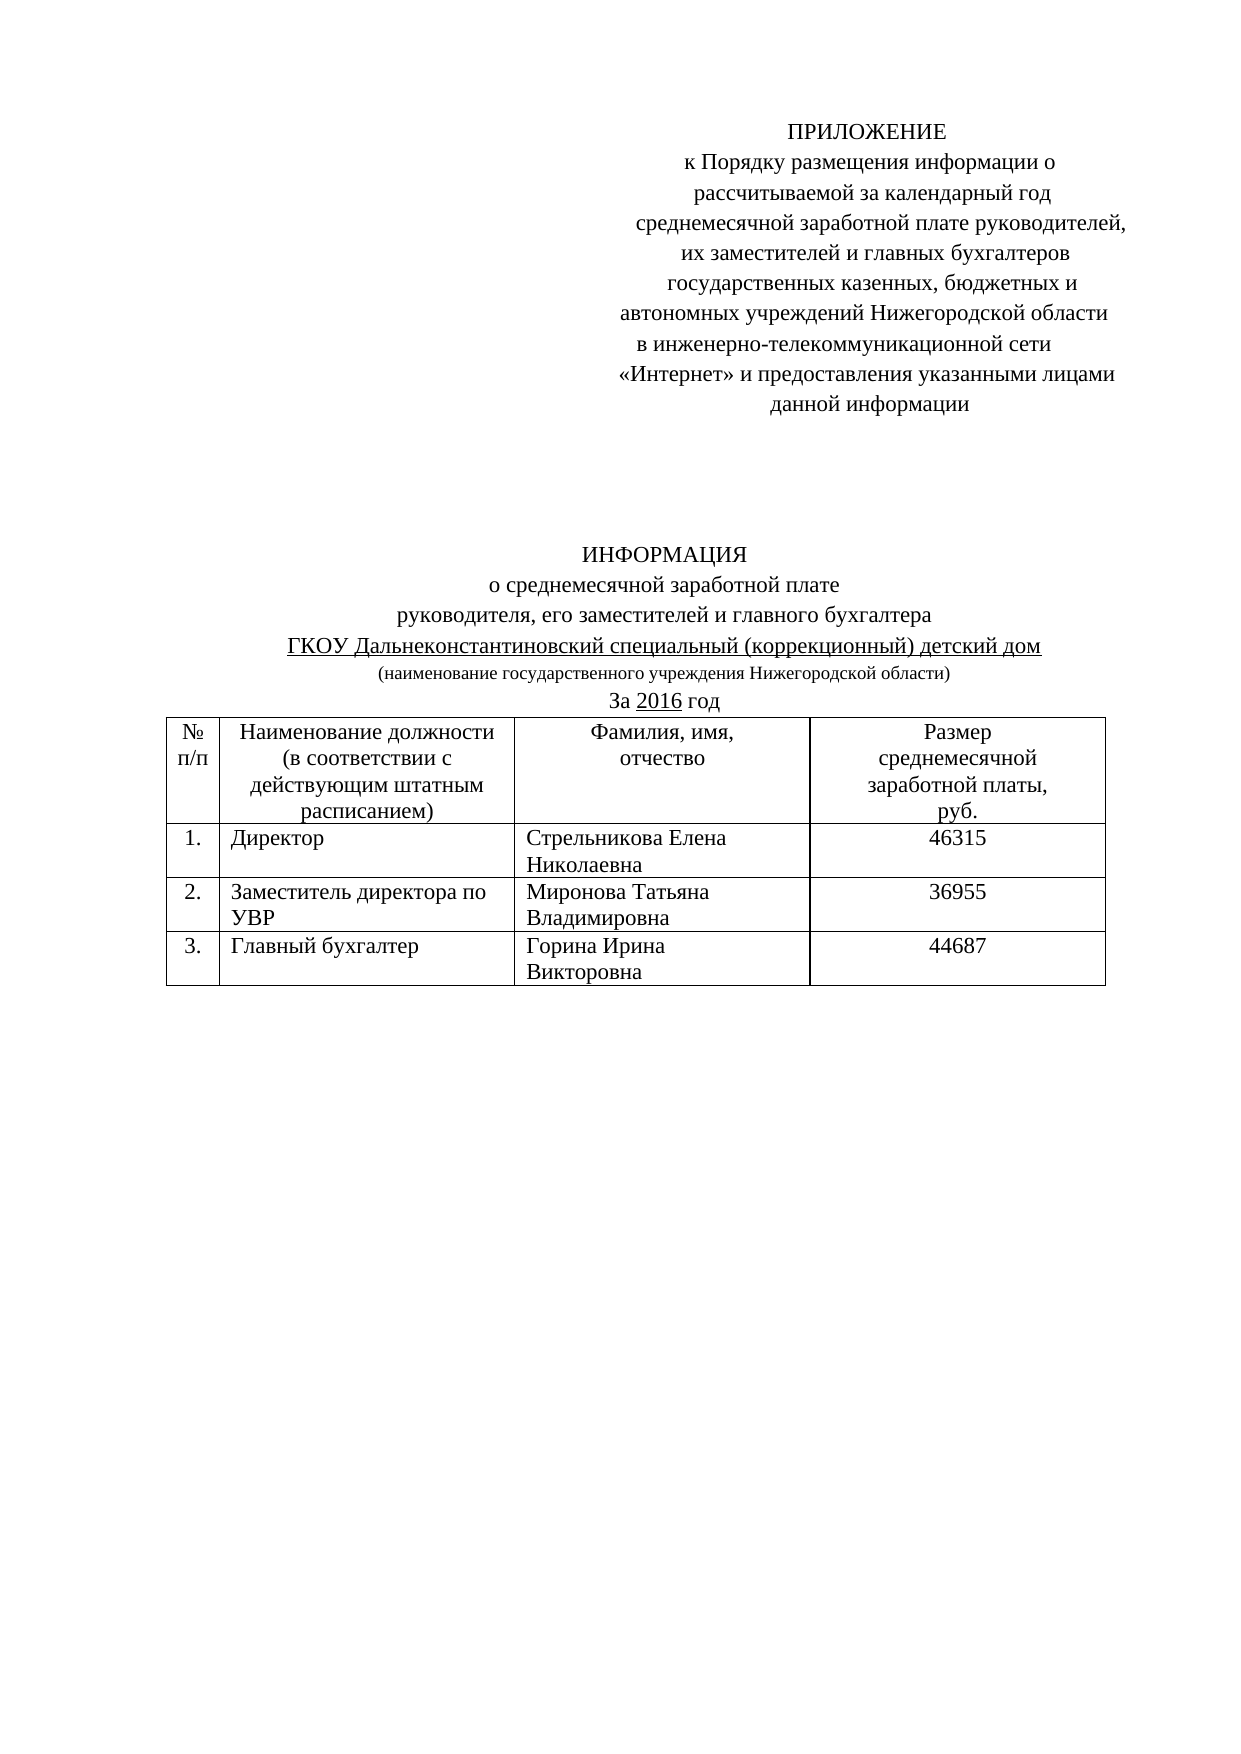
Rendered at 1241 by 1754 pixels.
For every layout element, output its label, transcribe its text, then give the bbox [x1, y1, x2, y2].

table_cell 1. [167, 824, 219, 877]
table_cell Стрельникова Елена Николаевна [515, 824, 809, 877]
table_cell 3. [167, 932, 219, 984]
text (наименование государственного учреждения Нижегородской области) [177, 662, 1152, 683]
text ПРИЛОЖЕНИЕ [177, 118, 1152, 144]
table_cell Директор [220, 824, 514, 877]
text ГКОУ Дальнеконстантиновский специальный (коррекционный) детский дом [177, 632, 1152, 658]
text о среднемесячной заработной плате [177, 571, 1152, 598]
table_header Фамилия, имя, отчество [515, 718, 809, 823]
text среднемесячной заработной плате руководителей, [177, 209, 1152, 235]
text За 2016 год [177, 687, 1152, 713]
table_cell 36955 [811, 878, 1105, 931]
table_cell Заместитель директора по УВР [220, 878, 514, 931]
table_cell Главный бухгалтер [220, 932, 514, 984]
table_cell Миронова Татьяна Владимировна [515, 878, 809, 931]
table_cell 46315 [811, 824, 1105, 877]
text в инженерно-телекоммуникационной сети [177, 329, 1152, 356]
text рассчитываемой за календарный год [177, 178, 1152, 205]
table_cell 44687 [811, 932, 1105, 984]
text к Порядку размещения информации о [177, 148, 1152, 175]
text «Интернет» и предоставления указанными лицами [177, 360, 1152, 386]
text данной информации [177, 390, 1152, 416]
text автономных учреждений Нижегородской области [177, 299, 1152, 326]
text ИНФОРМАЦИЯ [177, 541, 1152, 567]
table_header № п/п [167, 718, 219, 823]
text государственных казенных, бюджетных и [177, 269, 1152, 296]
table_header Наименование должности (в соответствии с действующим штатным расписанием) [220, 718, 514, 823]
table_header Размер среднемесячной заработной платы, руб. [811, 718, 1105, 823]
table_cell Горина Ирина Викторовна [515, 932, 809, 984]
text руководителя, его заместителей и главного бухгалтера [177, 601, 1152, 628]
table_cell 2. [167, 878, 219, 931]
text их заместителей и главных бухгалтеров [177, 239, 1152, 265]
